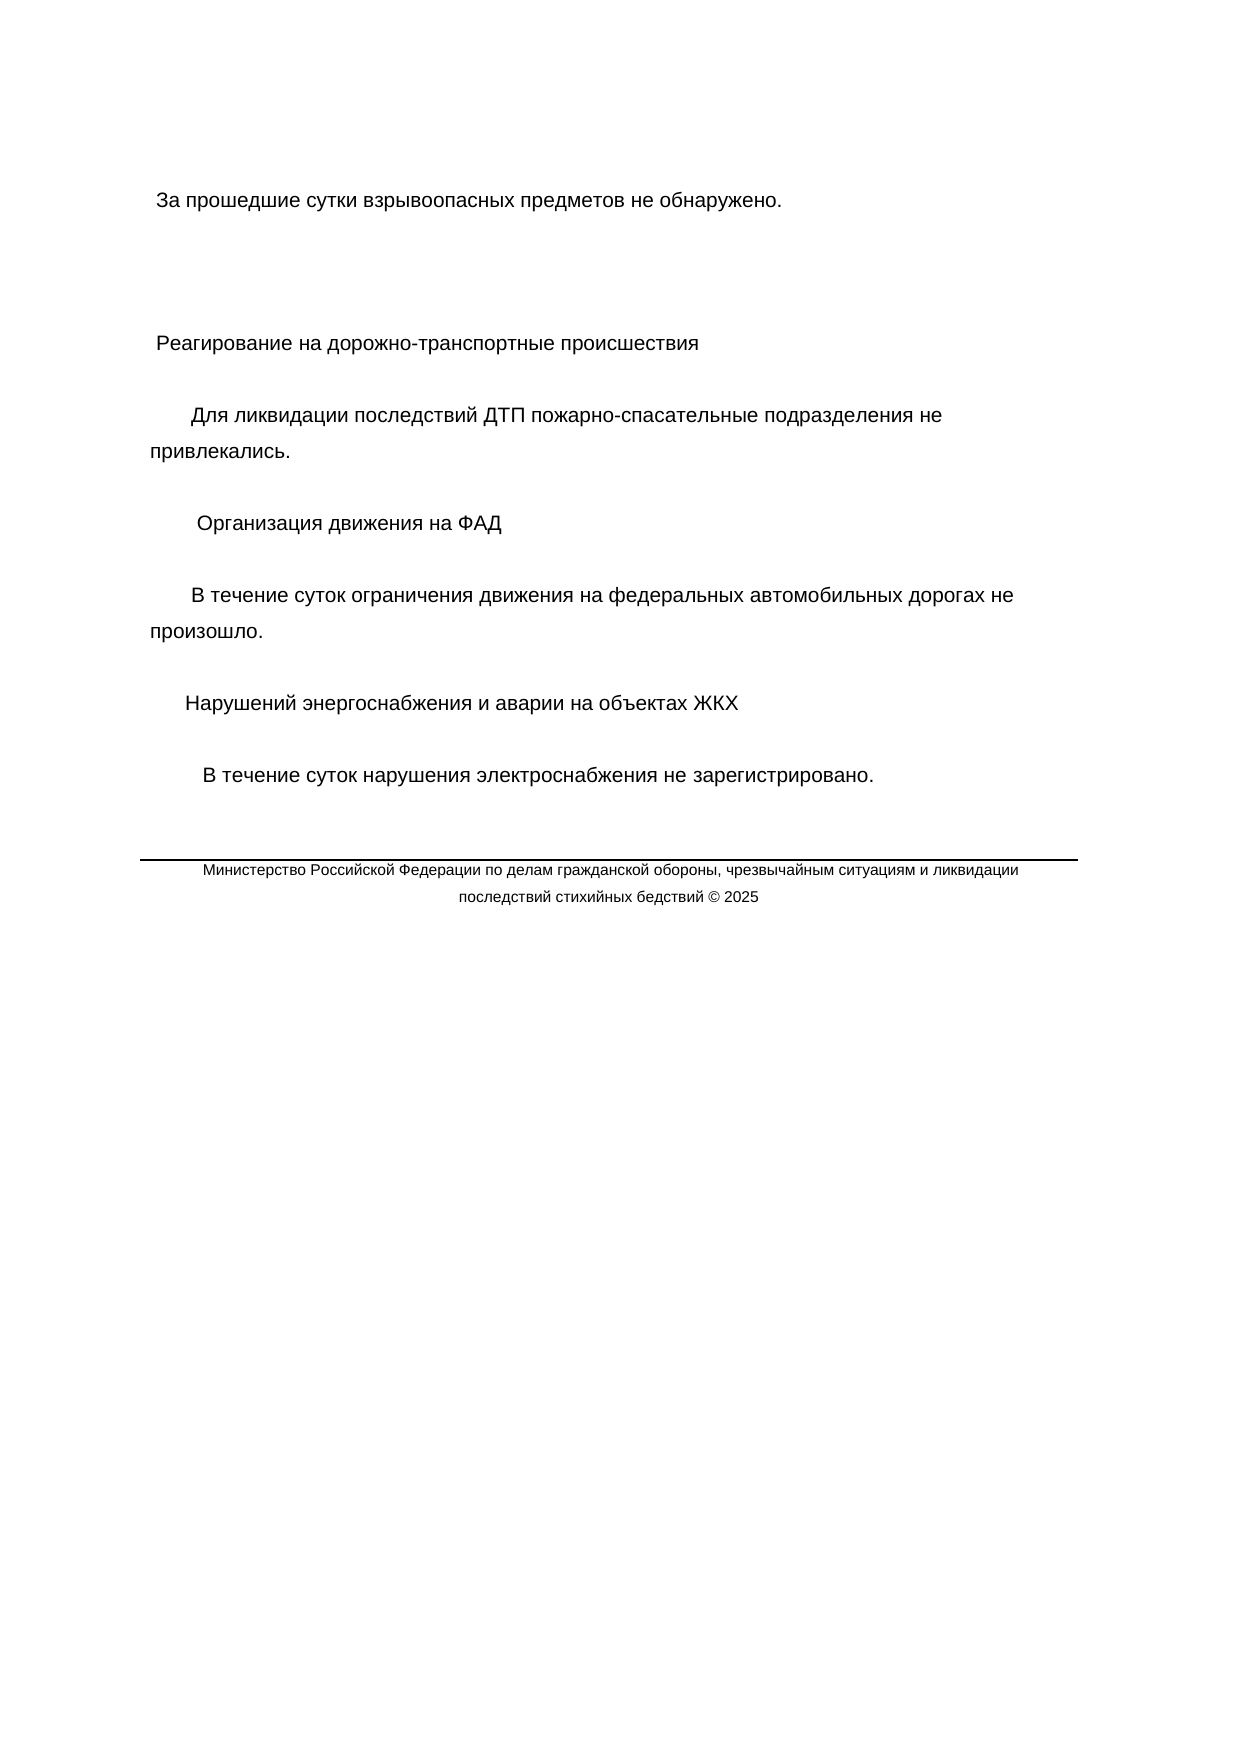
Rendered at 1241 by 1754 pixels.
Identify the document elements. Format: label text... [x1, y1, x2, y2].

table_cell Министерство Российской Федерации по делам гражданской обороны, чрезвычайным ситуациям и ликвидации последствий стихийных бедствий © 2025 [140, 861, 1078, 943]
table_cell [140, 150, 1078, 859]
